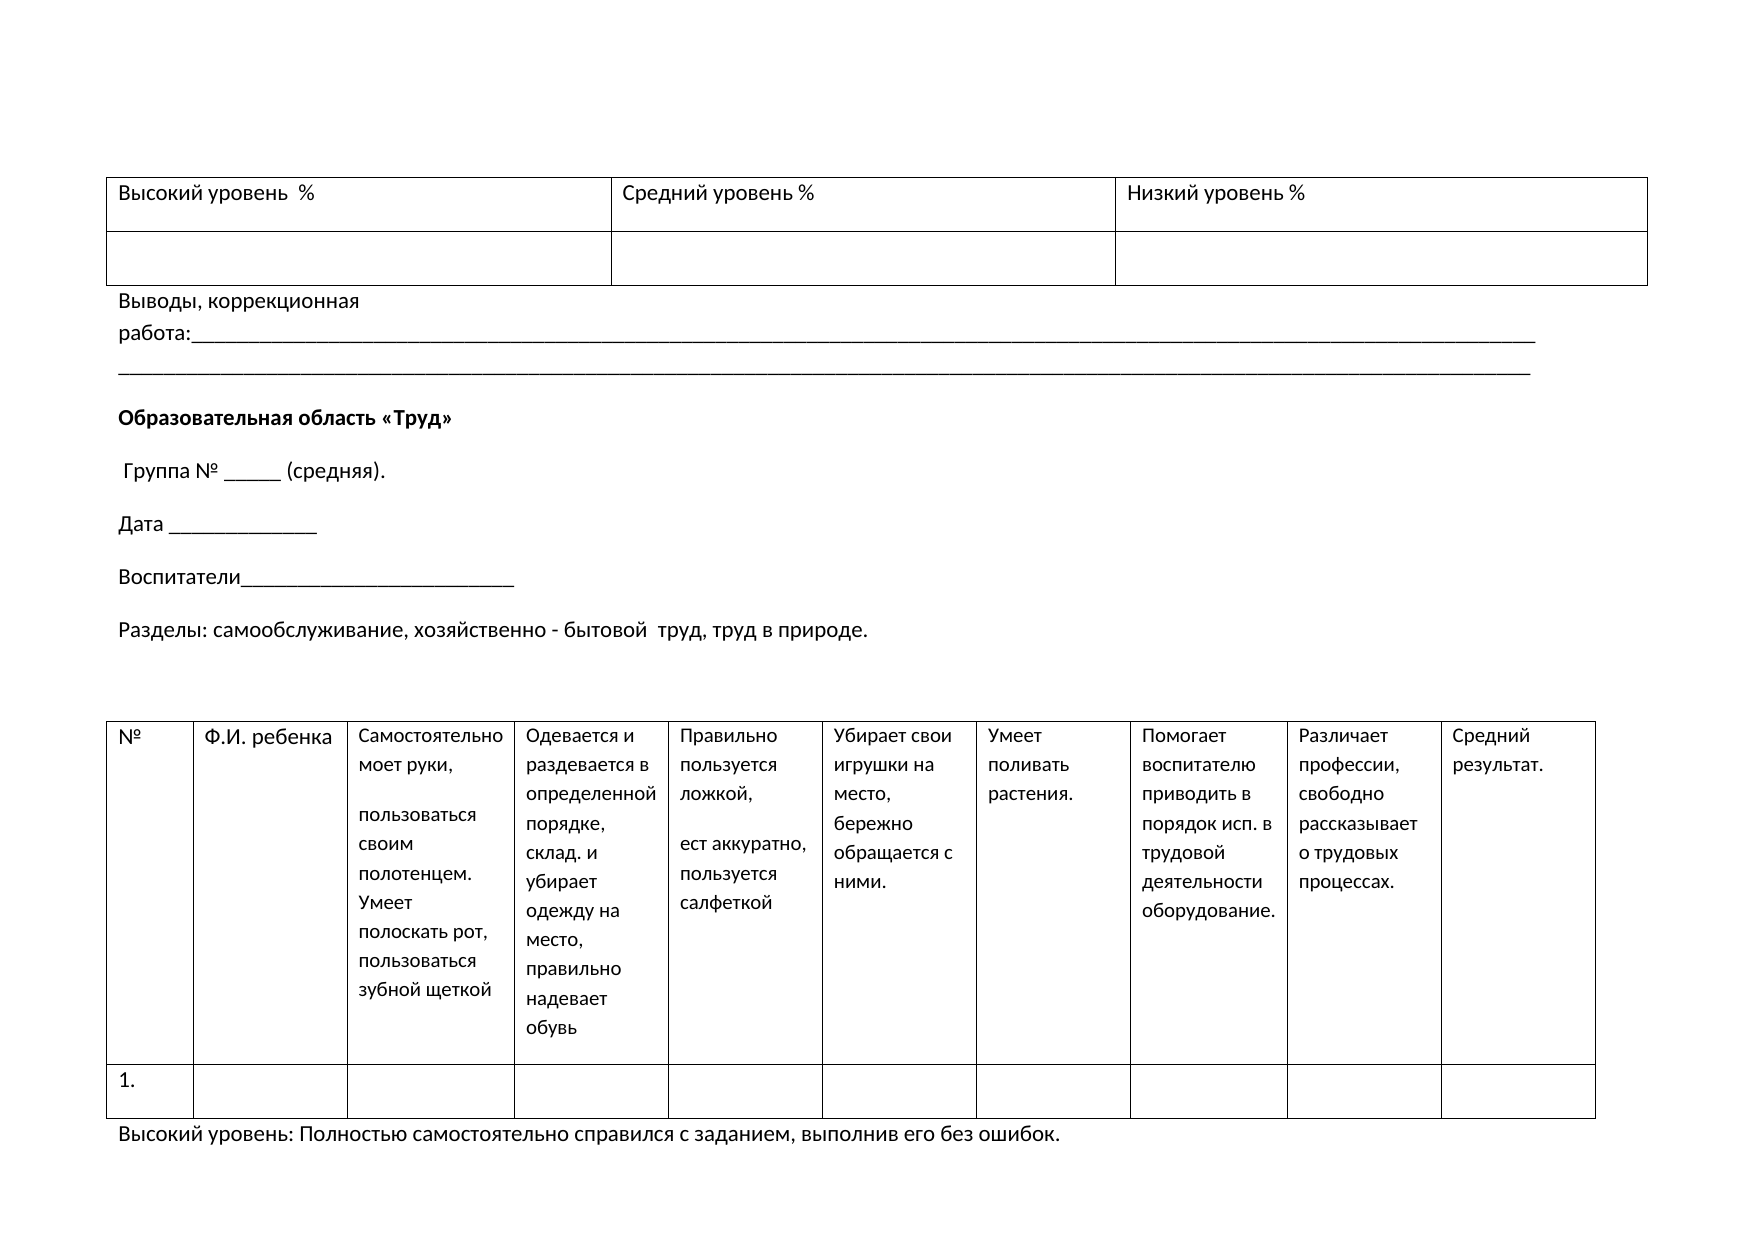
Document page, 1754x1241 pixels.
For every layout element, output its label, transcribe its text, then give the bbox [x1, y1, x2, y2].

text Образовательная область «Труд» [118, 403, 1636, 431]
text Разделы: самообслуживание, хозяйственно - бытовой труд, труд в природе. [118, 615, 1636, 643]
table_header Самостоятельно моет руки, пользоваться своим полотенцем. Умеет полоскать рот, пользоваться зубной щеткой [348, 722, 514, 1064]
table_cell [823, 1065, 976, 1118]
table_cell [348, 1065, 514, 1118]
table_cell [977, 1065, 1130, 1118]
table_cell [515, 1065, 668, 1118]
table_header № [107, 722, 193, 1064]
text Выводы, коррекционная работа:______________________________________________________________________________________________________________________ ____________________________________________________________________________________________________________________________ [118, 286, 1636, 378]
table_cell [194, 1065, 347, 1118]
text Воспитатели________________________ [118, 562, 1636, 590]
table_header Помогает воспитателю приводить в порядок исп. в трудовой деятельности оборудование. [1131, 722, 1287, 1064]
table_header Низкий уровень % [1116, 178, 1647, 231]
table_header Ф.И. ребенка [194, 722, 347, 1064]
table_cell 1. [107, 1065, 193, 1118]
table_cell [1116, 232, 1647, 285]
table_cell [1288, 1065, 1441, 1118]
table_header Средний уровень % [612, 178, 1115, 231]
table_header Правильно пользуется ложкой, ест аккуратно, пользуется салфеткой [669, 722, 822, 1064]
table_header Одевается и раздевается в определенной порядке, склад. и убирает одежду на место, правильно надевает обувь [515, 722, 668, 1064]
table_cell [107, 232, 611, 285]
text Группа № _____ (средняя). [118, 456, 1636, 484]
table_header Различает профессии, свободно рассказывает о трудовых процессах. [1288, 722, 1441, 1064]
table_cell [612, 232, 1115, 285]
text Дата _____________ [118, 509, 1636, 537]
text Высокий уровень: Полностью самостоятельно справился с заданием, выполнив его без ошибок. [118, 1119, 1636, 1147]
table_cell [1131, 1065, 1287, 1118]
table_cell [669, 1065, 822, 1118]
table_header Умеет поливать растения. [977, 722, 1130, 1064]
table_header Высокий уровень % [107, 178, 611, 231]
table_header Убирает свои игрушки на место, бережно обращается с ними. [823, 722, 976, 1064]
table_cell [1442, 1065, 1595, 1118]
table_header Средний результат. [1442, 722, 1595, 1064]
